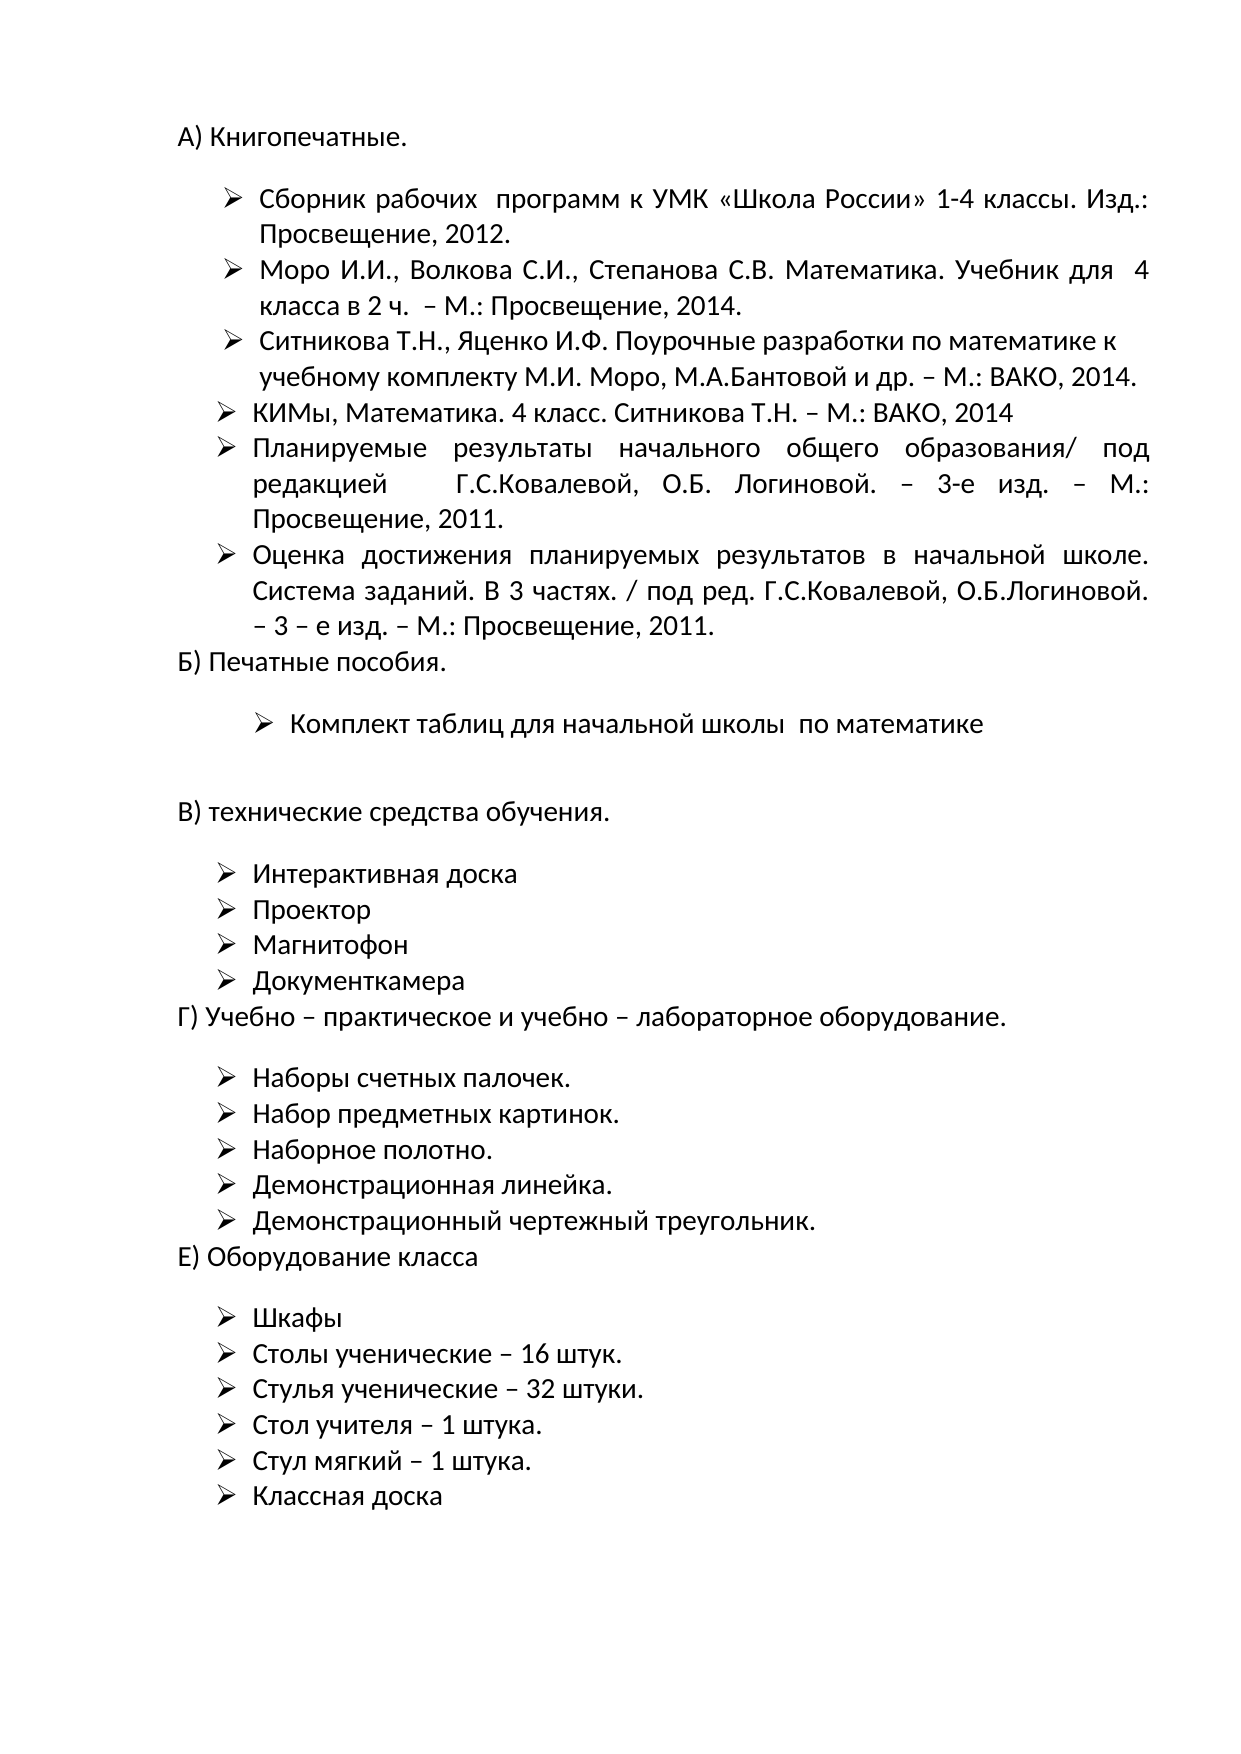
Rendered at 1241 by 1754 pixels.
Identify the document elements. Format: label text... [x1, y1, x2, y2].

list Комплект таблиц для начальной школы по математике [252, 705, 1150, 740]
list Документкамера [215, 962, 1150, 998]
list Стул мягкий – 1 штука. [215, 1442, 1152, 1477]
list Сборник рабочих программ к УМК «Школа России» 1-4 классы. Изд.: Просвещение, 2012. [222, 180, 1150, 251]
list Стол учителя – 1 штука. [215, 1406, 1152, 1442]
list Интерактивная доска [215, 855, 1150, 891]
text А) Книгопечатные. [177, 118, 1150, 154]
list Стулья ученические – 32 штуки. [215, 1371, 1152, 1406]
list Шкафы [215, 1299, 1152, 1335]
list Проектор [215, 891, 1150, 926]
text Г) Учебно – практическое и учебно – лабораторное оборудование. [177, 998, 1150, 1033]
list Демонстрационная линейка. [215, 1166, 1150, 1202]
list Наборы счетных палочек. [215, 1059, 1150, 1095]
text Б) Печатные пособия. [177, 643, 1150, 679]
list КИМы, Математика. 4 класс. Ситникова Т.Н. – М.: ВАКО, 2014 [215, 394, 1150, 429]
list Моро И.И., Волкова С.И., Степанова С.В. Математика. Учебник для 4 класса в 2 ч. – М.: Просвещение, 2014. [222, 251, 1150, 322]
list Демонстрационный чертежный треугольник. [215, 1202, 1150, 1238]
list Магнитофон [215, 926, 1150, 962]
list Планируемые результаты начального общего образования/ под редакцией Г.С.Ковалевой, О.Б. Логиновой. – 3-е изд. – М.: Просвещение, 2011. [215, 429, 1150, 536]
list Столы ученические – 16 штук. [215, 1335, 1152, 1371]
list Наборное полотно. [215, 1131, 1150, 1166]
list Ситникова Т.Н., Яценко И.Ф. Поурочные разработки по математике к учебному комплекту М.И. Моро, М.А.Бантовой и др. – М.: ВАКО, 2014. [222, 322, 1152, 394]
list Набор предметных картинок. [215, 1095, 1150, 1131]
text В) технические средства обучения. [177, 793, 1150, 829]
text Е) Оборудование класса [177, 1238, 1150, 1273]
list Классная доска [215, 1477, 1152, 1513]
list Оценка достижения планируемых результатов в начальной школе. Система заданий. В 3 частях. / под ред. Г.С.Ковалевой, О.Б.Логиновой. – 3 – е изд. – М.: Просвещение, 2011. [215, 536, 1150, 643]
